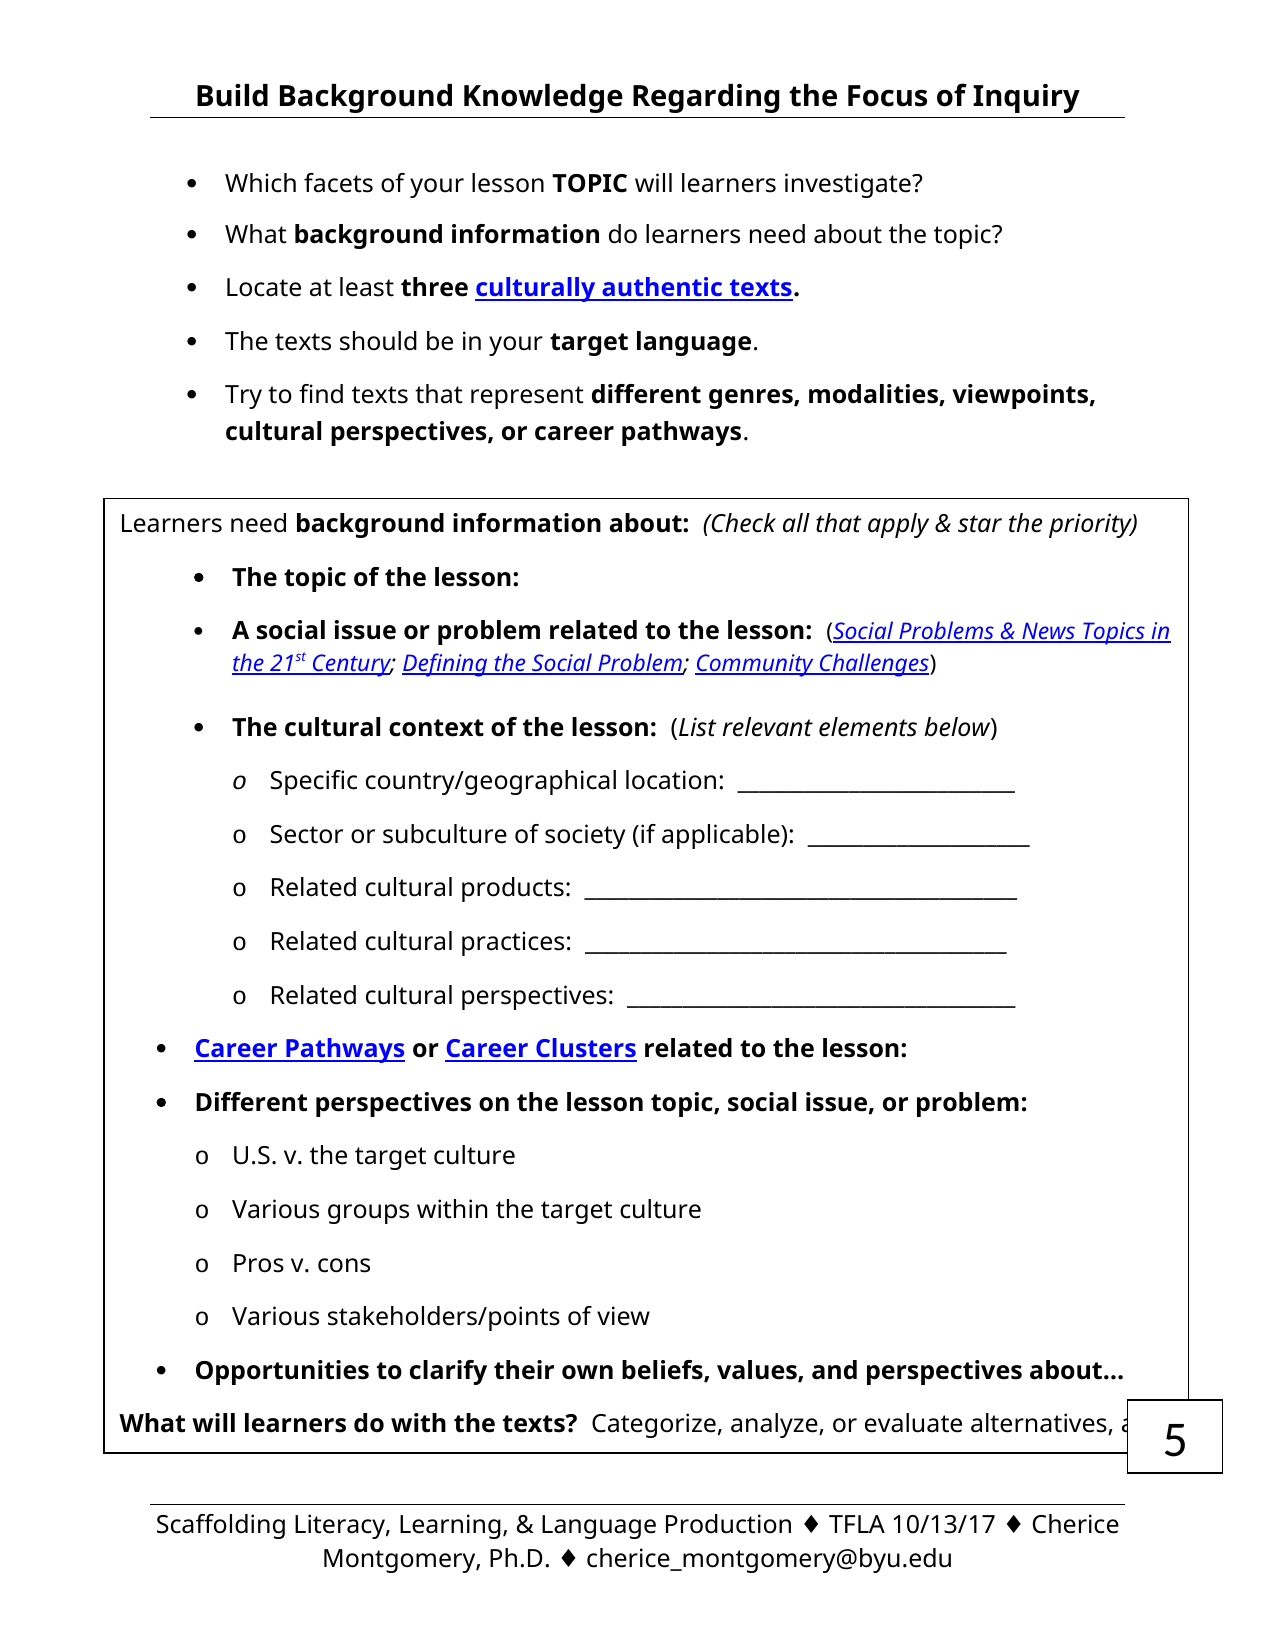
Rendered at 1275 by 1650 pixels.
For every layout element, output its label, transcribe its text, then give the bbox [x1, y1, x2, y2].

list Try to find texts that represent different genres, modalities, viewpoints, cultural perspectives, or career pathways. [187, 377, 1125, 447]
list What background information do learners need about the topic? [187, 216, 1125, 250]
list Locate at least three culturally authentic texts. [187, 270, 1125, 304]
list The texts should be in your target language. [187, 323, 1125, 357]
list Which facets of your lesson TOPIC will learners investigate? [187, 166, 1125, 200]
